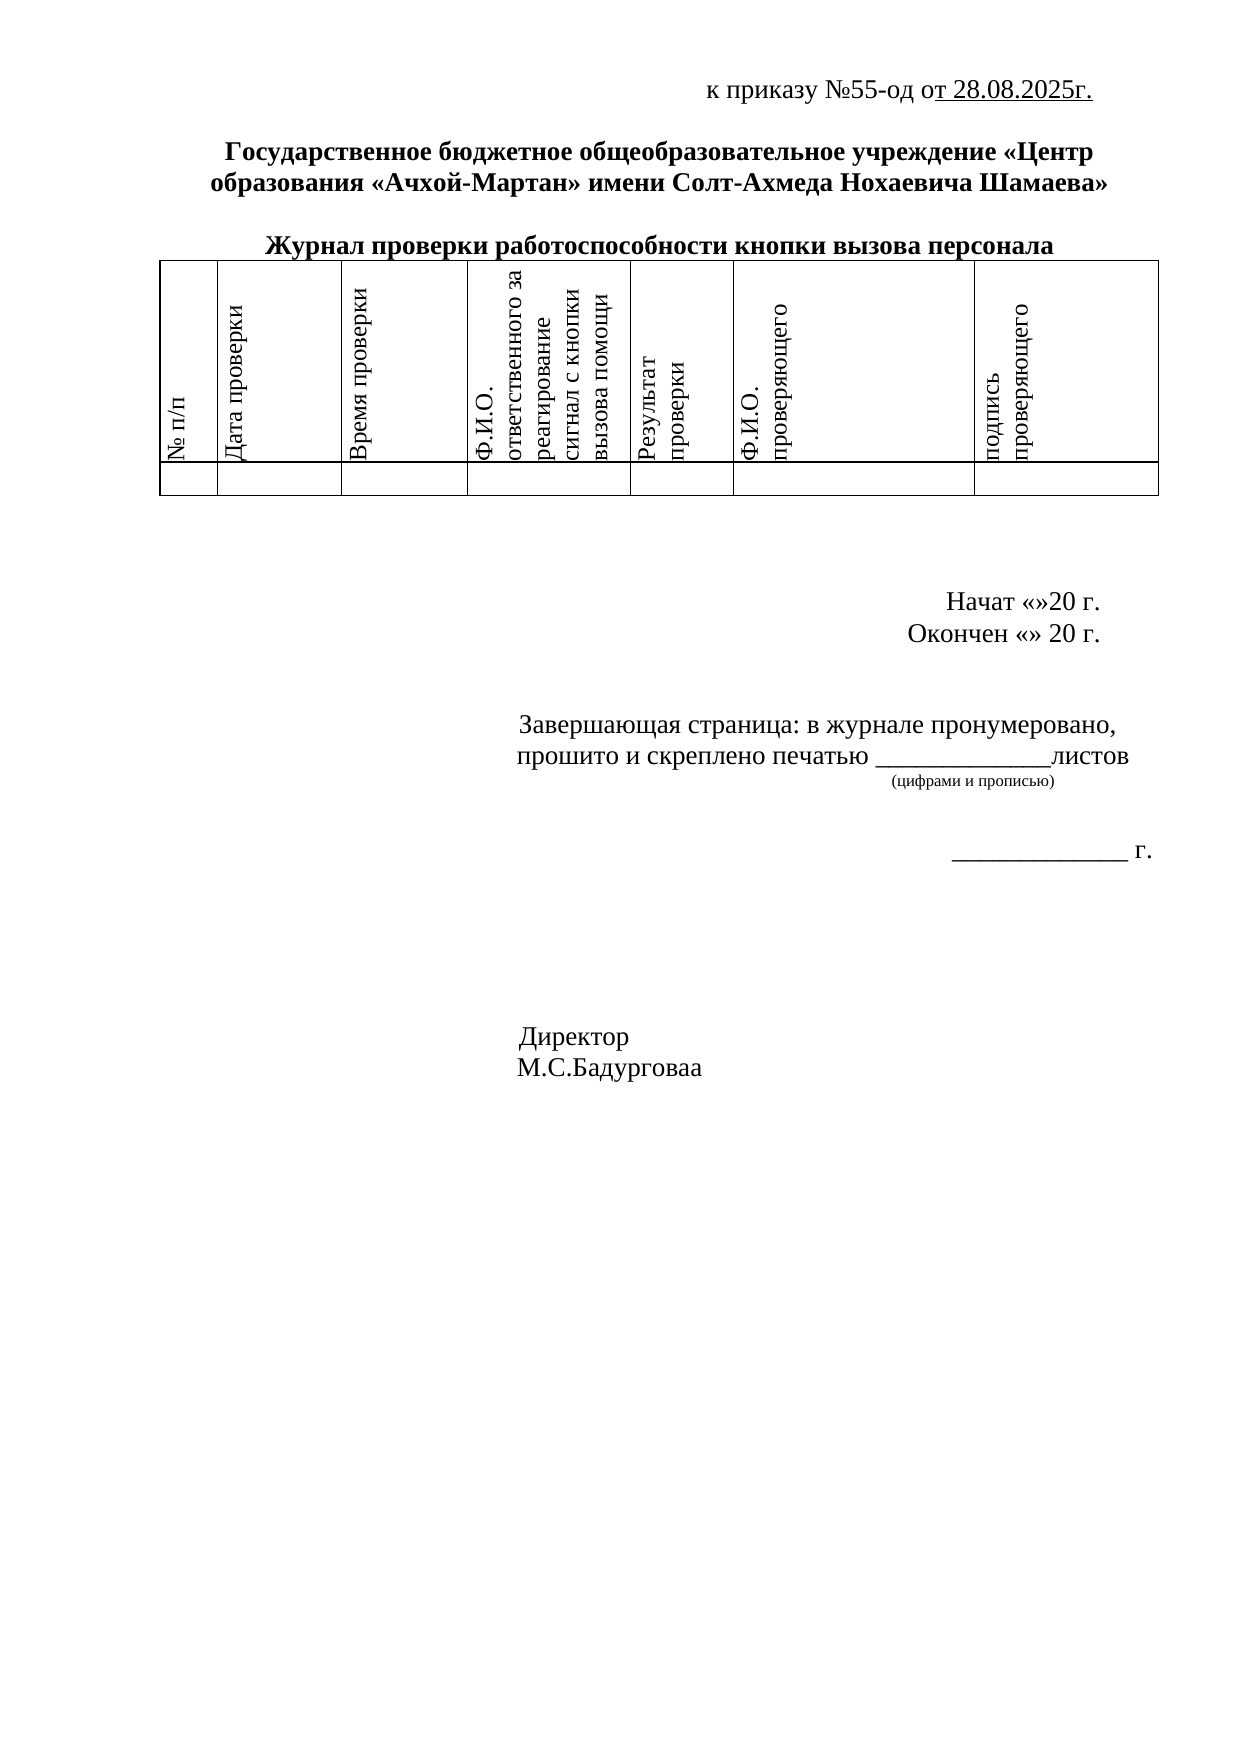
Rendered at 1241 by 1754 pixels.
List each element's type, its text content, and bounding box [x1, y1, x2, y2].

text Директор М.С.Бадурговаа [517, 1020, 1152, 1083]
table_header Результат проверки [631, 261, 733, 461]
text Журнал проверки работоспособности кнопки вызова персонала [167, 229, 1152, 260]
text к приказу №55-од от 28.08.2025г. [706, 74, 1152, 104]
table_cell [342, 463, 467, 495]
table_header Ф.И.О. проверяющего [734, 261, 974, 461]
text (цифрами и прописью) [167, 771, 1054, 790]
text Начат «»20 г. [167, 586, 1100, 617]
table_header Дата проверки [218, 261, 341, 461]
table_cell [631, 463, 733, 495]
text Завершающая страница: в журнале пронумеровано, прошито и скреплено печатью листов [517, 708, 1152, 771]
table_cell [161, 463, 217, 495]
table_cell [218, 463, 341, 495]
table_cell [468, 463, 630, 495]
table_header № п/п [161, 261, 217, 461]
text Государственное бюджетное общеобразовательное учреждение «Центр образования «Ачхой-Мартан» имени Солт-Ахмеда Нохаевича Шамаева» [167, 135, 1152, 198]
table_cell [734, 463, 974, 495]
table_header Ф.И.О. ответственного за реагирование сигнал с кнопки вызова помощи [468, 261, 630, 461]
text _____________ г. [517, 833, 1152, 864]
text Окончен «» 20 г. [167, 617, 1100, 648]
table_header Время проверки [342, 261, 467, 461]
table_header подпись проверяющего [975, 261, 1158, 461]
table_cell [975, 463, 1158, 495]
